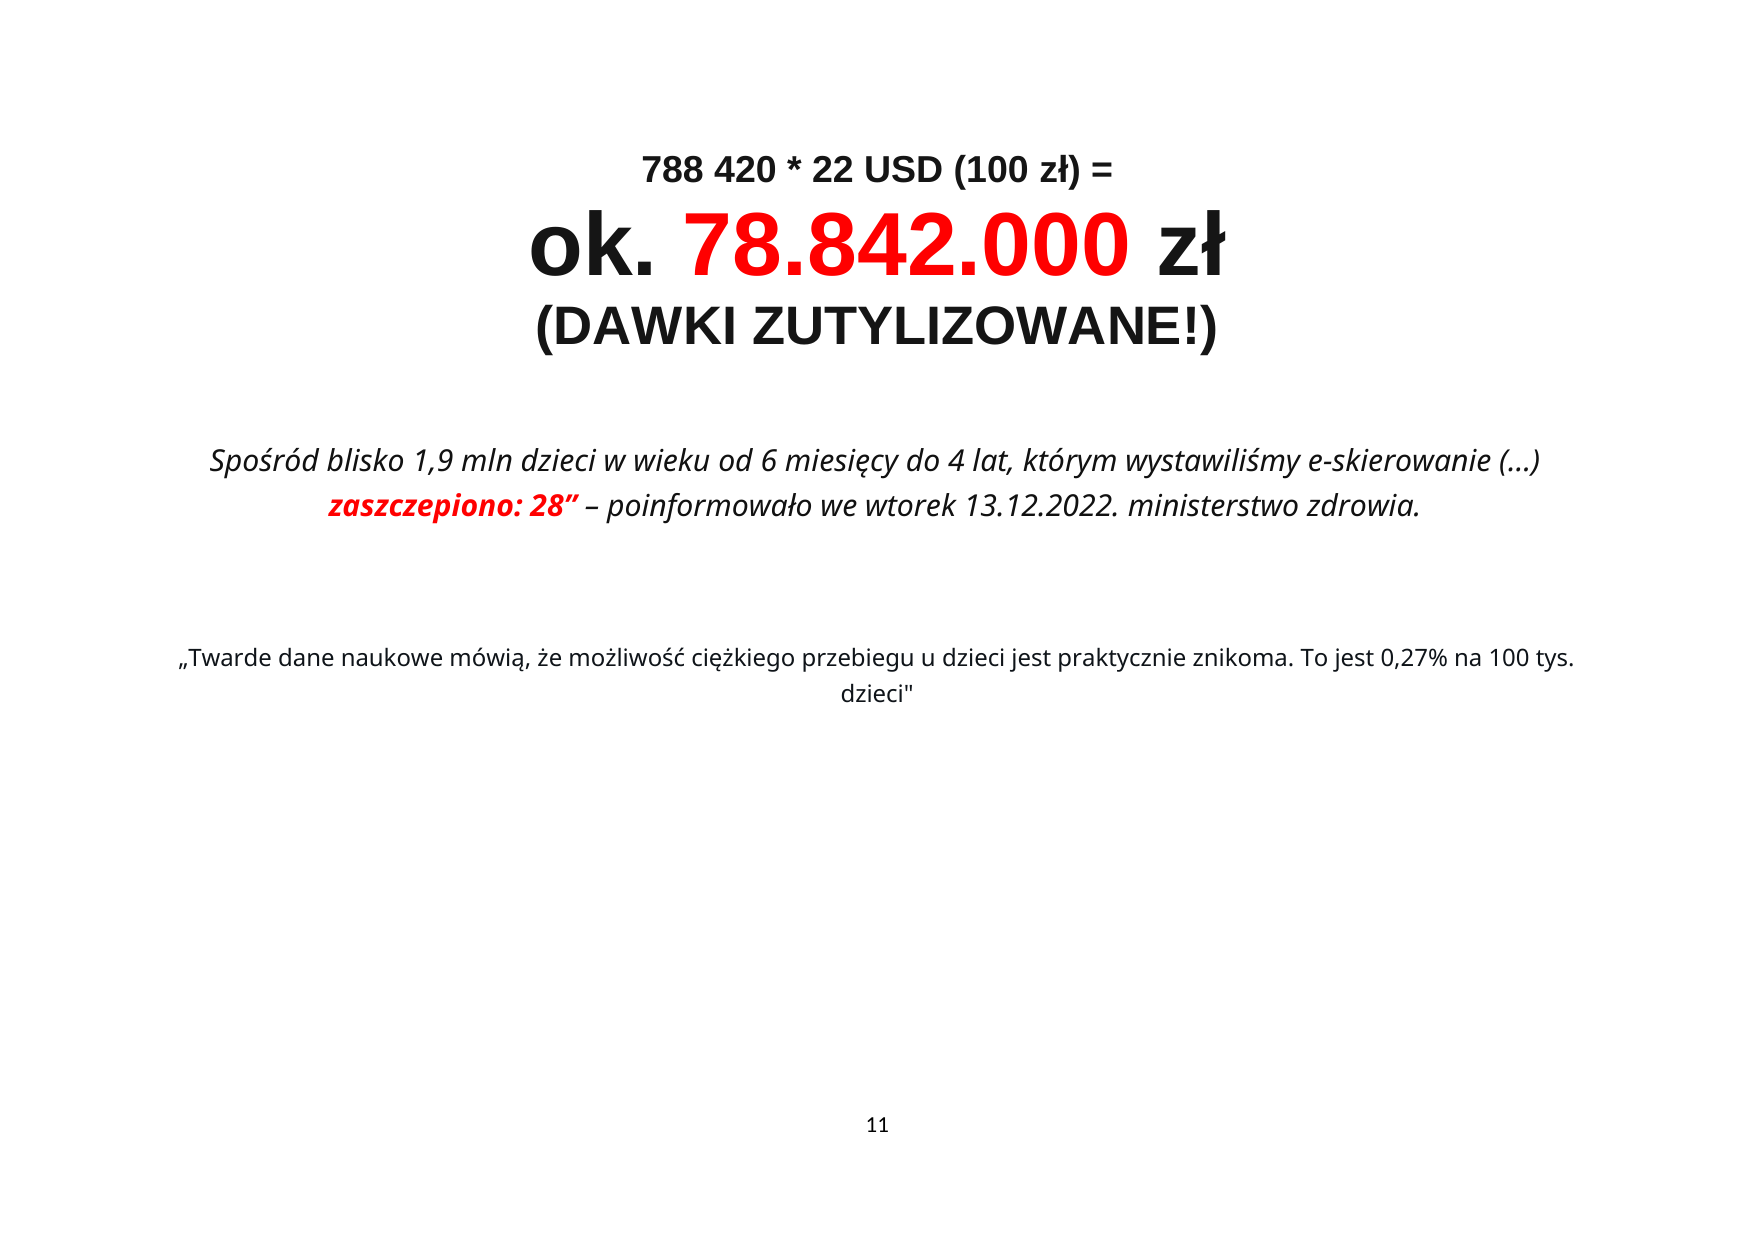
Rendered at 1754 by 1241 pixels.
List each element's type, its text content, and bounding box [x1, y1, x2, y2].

text „Twarde dane naukowe mówią, że możliwość ciężkiego przebiegu u dzieci jest praktycznie znikoma. To jest 0,27% na 100 tys. dzieci" [148, 641, 1606, 709]
text 788 420 * 22 USD (100 zł) = ok. 78.842.000 zł (DAWKI ZUTYLIZOWANE!) [148, 148, 1606, 356]
subtitle Spośród blisko 1,9 mln dzieci w wieku od 6 miesięcy do 4 lat, którym wystawiliśmy e-skierowanie (…) zaszczepiono: 28” – poinformowało we wtorek 13.12.2022. ministerstwo zdrowia. [148, 435, 1606, 526]
